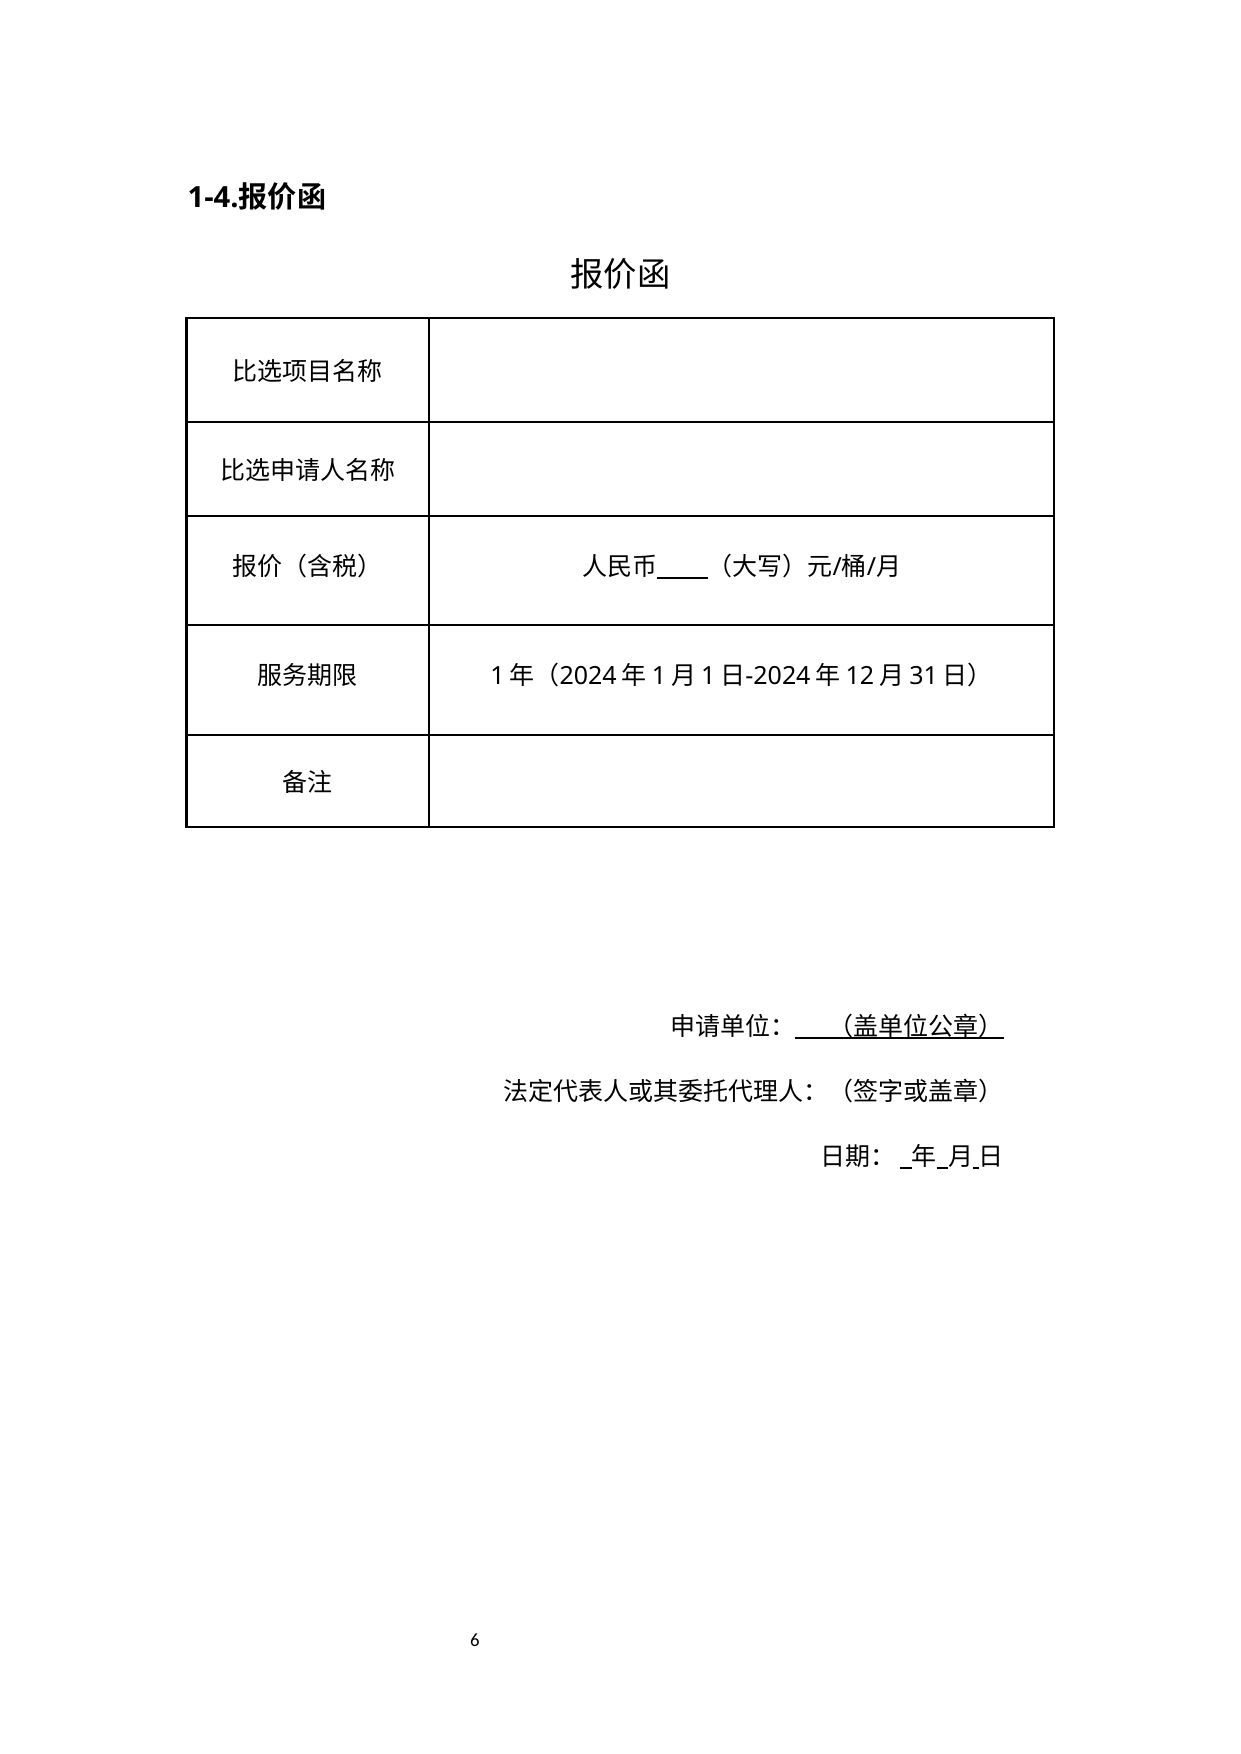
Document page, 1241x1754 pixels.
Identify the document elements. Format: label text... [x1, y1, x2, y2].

text 1-4.报价函 [187, 162, 1053, 227]
text 日期： 年 月 日 [187, 1122, 1003, 1187]
table_header 比选项目名称 [188, 319, 428, 421]
table_cell 1年（2024年1月1日-2024年12月31日） [430, 626, 1053, 734]
table_cell 服务期限 [188, 626, 428, 734]
text 法定代表人或其委托代理人：（签字或盖章） [187, 1057, 1003, 1122]
table_cell 报价（含税） [188, 517, 428, 624]
table_cell [430, 736, 1053, 826]
text 报价函 [187, 239, 1053, 304]
table_cell 比选申请人名称 [188, 423, 428, 515]
table_cell [430, 423, 1053, 515]
table_cell 备注 [188, 736, 428, 826]
text 申请单位： （盖单位公章） [187, 992, 1003, 1057]
table_cell 人民币 （大写）元/桶/月 [430, 517, 1053, 624]
table_header [430, 319, 1053, 421]
